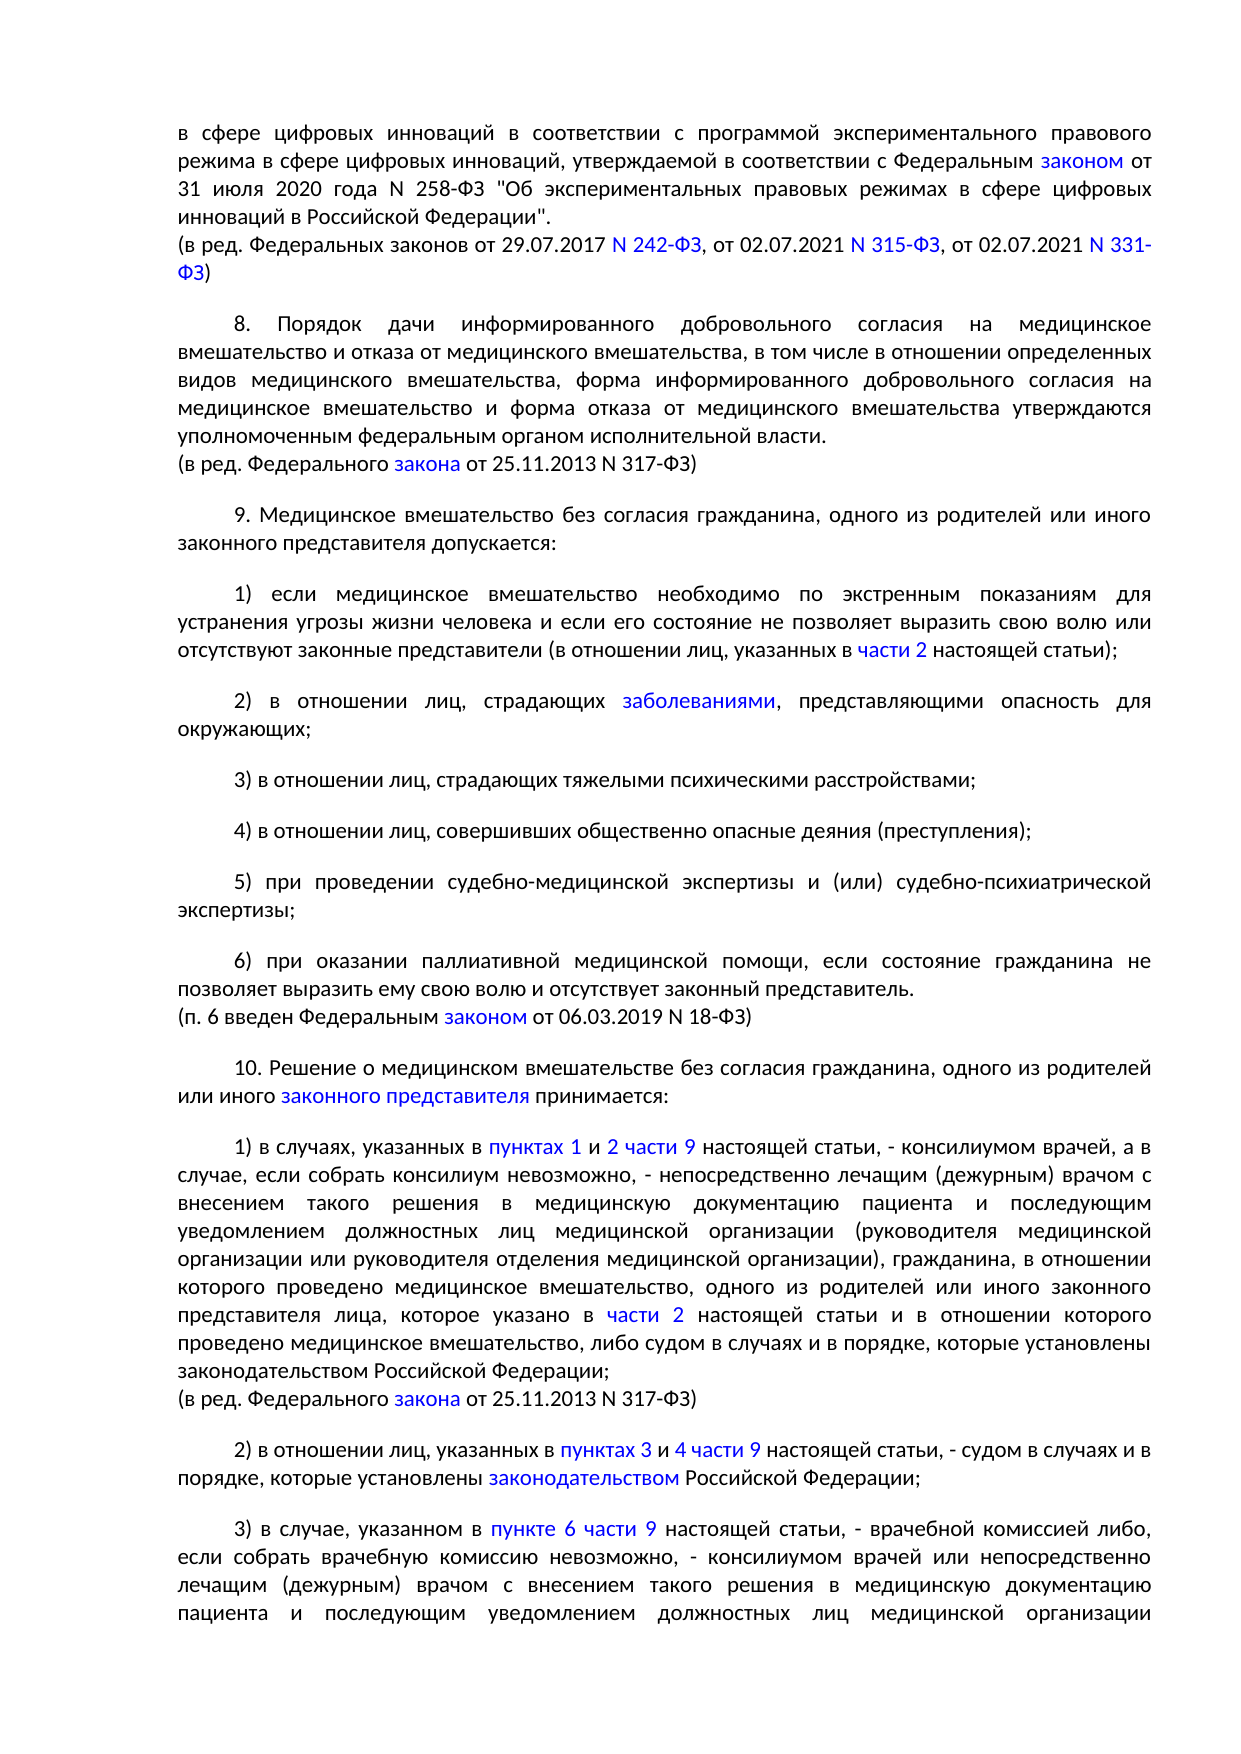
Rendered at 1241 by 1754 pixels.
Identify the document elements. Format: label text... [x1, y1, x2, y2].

text 1) в случаях, указанных в пунктах 1 и 2 части 9 настоящей статьи, - консилиумом врачей, а в случае, если собрать консилиум невозможно, - непосредственно лечащим (дежурным) врачом с внесением такого решения в медицинскую документацию пациента и последующим уведомлением должностных лиц медицинской организации (руководителя медицинской организации или руководителя отделения медицинской организации), гражданина, в отношении которого проведено медицинское вмешательство, одного из родителей или иного законного представителя лица, которое указано в части 2 настоящей статьи и в отношении которого проведено медицинское вмешательство, либо судом в случаях и в порядке, которые установлены законодательством Российской Федерации; [177, 1132, 1152, 1384]
text 2) в отношении лиц, указанных в пунктах 3 и 4 части 9 настоящей статьи, - судом в случаях и в порядке, которые установлены законодательством Российской Федерации; [177, 1435, 1152, 1491]
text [177, 1514, 1152, 1626]
text (п. 6 введен Федеральным законом от 06.03.2019 N 18-ФЗ) [177, 1002, 1152, 1030]
text 4) в отношении лиц, совершивших общественно опасные деяния (преступления); [177, 816, 1152, 844]
text 9. Медицинское вмешательство без согласия гражданина, одного из родителей или иного законного представителя допускается: [177, 500, 1152, 556]
text 6) при оказании паллиативной медицинской помощи, если состояние гражданина не позволяет выразить ему свою волю и отсутствует законный представитель. [177, 946, 1152, 1002]
text (в ред. Федерального закона от 25.11.2013 N 317-ФЗ) [177, 449, 1152, 477]
text (в ред. Федеральных законов от 29.07.2017 N 242-ФЗ, от 02.07.2021 N 315-ФЗ, от 02.07.2021 N 331-ФЗ) [177, 230, 1152, 286]
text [177, 118, 1152, 230]
text 5) при проведении судебно-медицинской экспертизы и (или) судебно-психиатрической экспертизы; [177, 867, 1152, 923]
text (в ред. Федерального закона от 25.11.2013 N 317-ФЗ) [177, 1384, 1152, 1412]
text 2) в отношении лиц, страдающих заболеваниями, представляющими опасность для окружающих; [177, 686, 1152, 742]
text 10. Решение о медицинском вмешательстве без согласия гражданина, одного из родителей или иного законного представителя принимается: [177, 1053, 1152, 1109]
text 8. Порядок дачи информированного добровольного согласия на медицинское вмешательство и отказа от медицинского вмешательства, в том числе в отношении определенных видов медицинского вмешательства, форма информированного добровольного согласия на медицинское вмешательство и форма отказа от медицинского вмешательства утверждаются уполномоченным федеральным органом исполнительной власти. [177, 309, 1152, 449]
text 3) в отношении лиц, страдающих тяжелыми психическими расстройствами; [177, 765, 1152, 793]
text 1) если медицинское вмешательство необходимо по экстренным показаниям для устранения угрозы жизни человека и если его состояние не позволяет выразить свою волю или отсутствуют законные представители (в отношении лиц, указанных в части 2 настоящей статьи); [177, 579, 1152, 663]
